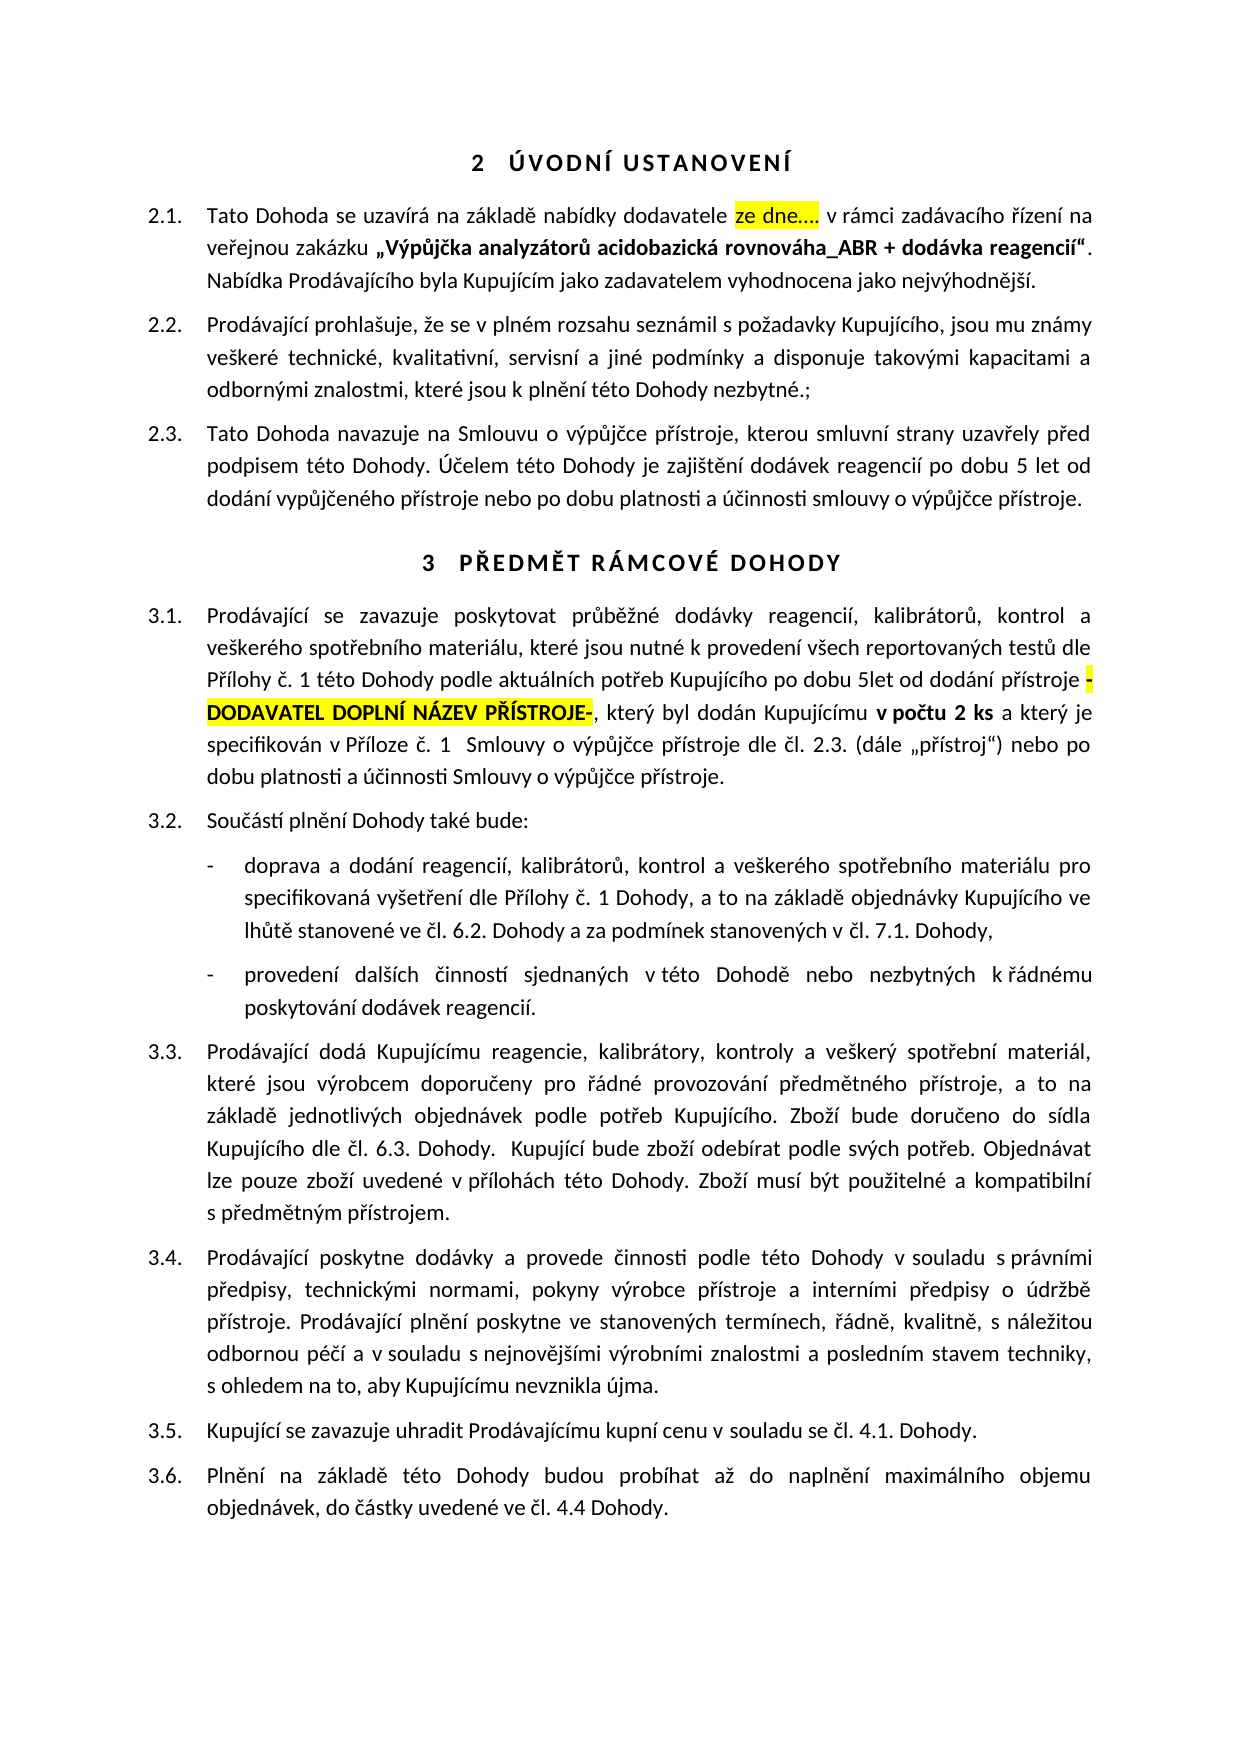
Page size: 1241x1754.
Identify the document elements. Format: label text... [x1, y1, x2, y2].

list Kupující se zavazuje uhradit Prodávajícímu kupní cenu v souladu se čl. 4.1. Dohody. [148, 1416, 1093, 1444]
list Tato Dohoda se uzavírá na základě nabídky dodavatele ze dne…. v rámci zadávacího řízení na veřejnou zakázku „Výpůjčka analyzátorů acidobazická rovnováha_ABR + dodávka reagencií“. Nabídka Prodávajícího byla Kupujícím jako zadavatelem vyhodnocena jako nejvýhodnější. [148, 201, 1093, 294]
subtitle ÚVODNÍ USTANOVENÍ [169, 148, 1093, 178]
list Plnění na základě této Dohody budou probíhat až do naplnění maximálního objemu objednávek, do částky uvedené ve čl. 4.4 Dohody. [148, 1461, 1093, 1521]
list Součástí plnění Dohody také bude: [148, 807, 1093, 835]
list Prodávající dodá Kupujícímu reagencie, kalibrátory, kontroly a veškerý spotřební materiál, které jsou výrobcem doporučeny pro řádné provozování předmětného přístroje, a to na základě jednotlivých objednávek podle potřeb Kupujícího. Zboží bude doručeno do sídla Kupujícího dle čl. 6.3. Dohody. Kupující bude zboží odebírat podle svých potřeb. Objednávat lze pouze zboží uvedené v přílohách této Dohody. Zboží musí být použitelné a kompatibilní s předmětným přístrojem. [148, 1037, 1093, 1226]
list Prodávající se zavazuje poskytovat průběžné dodávky reagencií, kalibrátorů, kontrol a veškerého spotřebního materiálu, které jsou nutné k provedení všech reportovaných testů dle Přílohy č. 1 této Dohody podle aktuálních potřeb Kupujícího po dobu 5let od dodání přístroje -DODAVATEL DOPLNÍ NÁZEV PŘÍSTROJE-, který byl dodán Kupujícímu v počtu 2 ks a který je specifikován v Příloze č. 1 Smlouvy o výpůjčce přístroje dle čl. 2.3. (dále „přístroj“) nebo po dobu platnosti a účinnosti Smlouvy o výpůjčce přístroje. [148, 601, 1093, 790]
list Prodávající poskytne dodávky a provede činnosti podle této Dohody v souladu s právními předpisy, technickými normami, pokyny výrobce přístroje a interními předpisy o údržbě přístroje. Prodávající plnění poskytne ve stanovených termínech, řádně, kvalitně, s náležitou odbornou péčí a v souladu s nejnovějšími výrobními znalostmi a posledním stavem techniky, s ohledem na to, aby Kupujícímu nevznikla újma. [148, 1243, 1093, 1400]
list Prodávající prohlašuje, že se v plném rozsahu seznámil s požadavky Kupujícího, jsou mu známy veškeré technické, kvalitativní, servisní a jiné podmínky a disponuje takovými kapacitami a odbornými znalostmi, které jsou k plnění této Dohody nezbytné.; [148, 310, 1093, 403]
list doprava a dodání reagencií, kalibrátorů, kontrol a veškerého spotřebního materiálu pro specifikovaná vyšetření dle Přílohy č. 1 Dohody, a to na základě objednávky Kupujícího ve lhůtě stanovené ve čl. 6.2. Dohody a za podmínek stanovených v čl. 7.1. Dohody, [207, 851, 1093, 944]
list provedení dalších činností sjednaných v této Dohodě nebo nezbytných k řádnému poskytování dodávek reagencií. [207, 960, 1093, 1021]
subtitle PŘEDMĚT RÁMCOVÉ DOHODY [169, 547, 1093, 578]
list Tato Dohoda navazuje na Smlouvu o výpůjčce přístroje, kterou smluvní strany uzavřely před podpisem této Dohody. Účelem této Dohody je zajištění dodávek reagencií po dobu 5 let od dodání vypůjčeného přístroje nebo po dobu platnosti a účinnosti smlouvy o výpůjčce přístroje. [148, 419, 1093, 512]
